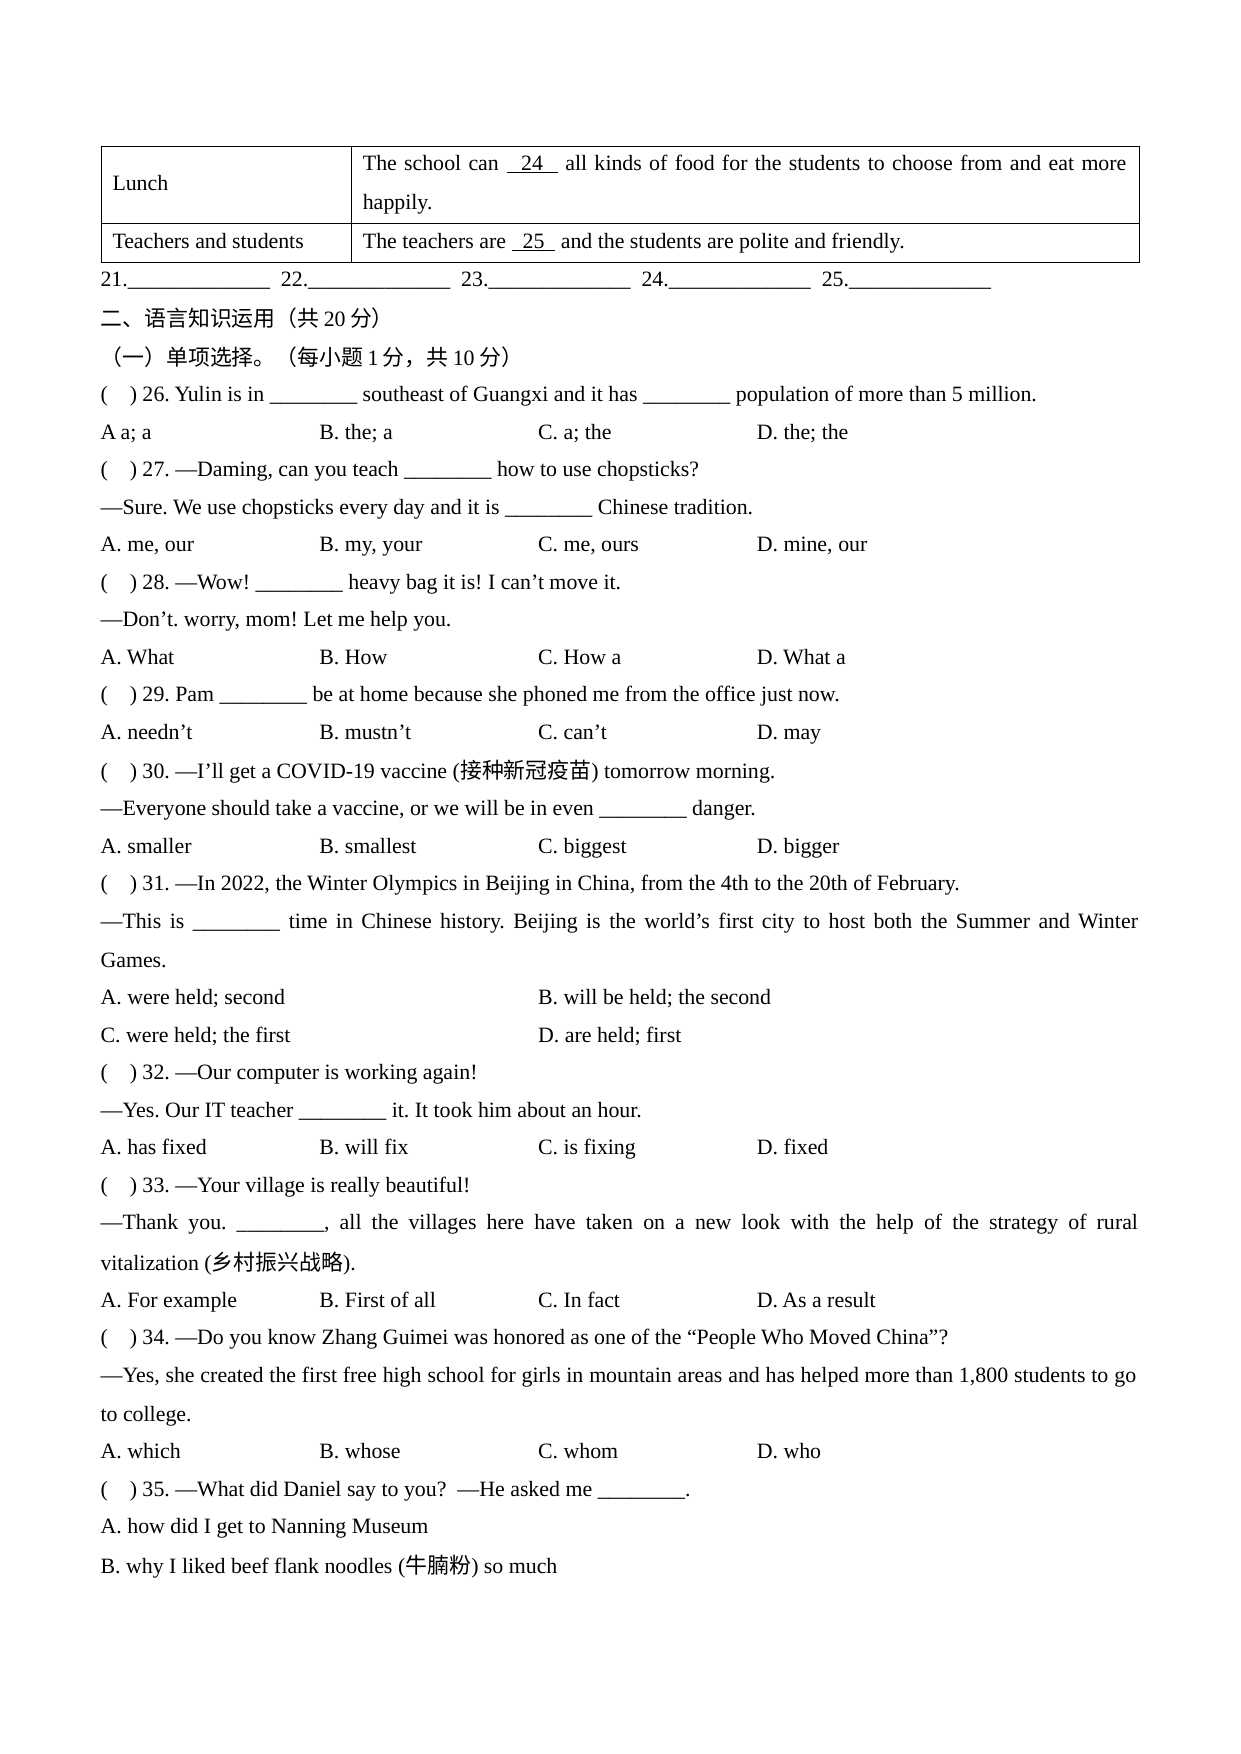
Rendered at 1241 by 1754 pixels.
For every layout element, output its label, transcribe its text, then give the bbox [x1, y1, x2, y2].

table_cell The teachers are 25 and the students are polite and friendly. [352, 224, 1139, 262]
text A. how did I get to Nanning Museum [100, 1510, 1140, 1542]
text —Don’t. worry, mom! Let me help you. [100, 603, 1140, 635]
text —This is ________ time in Chinese history. Beijing is the world’s first city to host both the Summer and Winter Games. [100, 904, 1140, 976]
text ( ) 26. Yulin is in ________ southeast of Guangxi and it has ________ population of more than 5 million. [100, 378, 1140, 410]
text A. has fixed B. will fix C. is fixing D. fixed [100, 1131, 1140, 1163]
text A a; a B. the; a C. a; the D. the; the [100, 415, 1140, 448]
text ( ) 34. —Do you know Zhang Guimei was honored as one of the “People Who Moved China”? [100, 1321, 1140, 1353]
text ( ) 29. Pam ________ be at home because she phoned me from the office just now. [100, 678, 1140, 710]
table_cell Teachers and students [102, 224, 351, 262]
text —Sure. We use chopsticks every day and it is ________ Chinese tradition. [100, 490, 1140, 523]
text —Everyone should take a vaccine, or we will be in even ________ danger. [100, 792, 1140, 824]
text A. What B. How C. How a D. What a [100, 640, 1140, 673]
text ( ) 35. —What did Daniel say to you? —He asked me ________. [100, 1472, 1140, 1505]
text 二、语言知识运用（共20分） [100, 300, 1140, 333]
text A. me, our B. my, your C. me, ours D. mine, our [100, 528, 1140, 560]
text A. smaller B. smallest C. biggest D. bigger [100, 829, 1140, 862]
text —Yes. Our IT teacher ________ it. It took him about an hour. [100, 1093, 1140, 1126]
text —Yes, she created the first free high school for girls in mountain areas and has helped more than 1,800 students to go to college. [100, 1358, 1140, 1430]
text C. were held; the first D. are held; first [100, 1018, 1140, 1051]
text ( ) 31. —In 2022, the Winter Olympics in Beijing in China, from the 4th to the 20th of February. [100, 867, 1140, 899]
text A. For example B. First of all C. In fact D. As a result [100, 1283, 1140, 1316]
text A. were held; second B. will be held; the second [100, 981, 1140, 1013]
text B. why I liked beef flank noodles (牛腩粉) so much [100, 1547, 1140, 1580]
text ( ) 30. —I’ll get a COVID-19 vaccine (接种新冠疫苗) tomorrow morning. [100, 753, 1140, 785]
text 21._____________ 22._____________ 23._____________ 24._____________ 25._____________ [100, 263, 1140, 295]
text ( ) 32. —Our computer is working again! [100, 1056, 1140, 1088]
text ( ) 33. —Your village is really beautiful! [100, 1168, 1140, 1201]
text ( ) 27. —Daming, can you teach ________ how to use chopsticks? [100, 453, 1140, 485]
text ( ) 28. —Wow! ________ heavy bag it is! I can’t move it. [100, 565, 1140, 598]
table_cell Lunch [102, 147, 351, 223]
table_cell The school can 24 all kinds of food for the students to choose from and eat more happily. [352, 147, 1139, 223]
text A. which B. whose C. whom D. who [100, 1435, 1140, 1467]
text A. needn’t B. mustn’t C. can’t D. may [100, 715, 1140, 748]
text （一）单项选择。（每小题1分，共10分） [100, 339, 1140, 372]
text —Thank you. ________, all the villages here have taken on a new look with the help of the strategy of rural vitalization (乡村振兴战略). [100, 1206, 1140, 1277]
